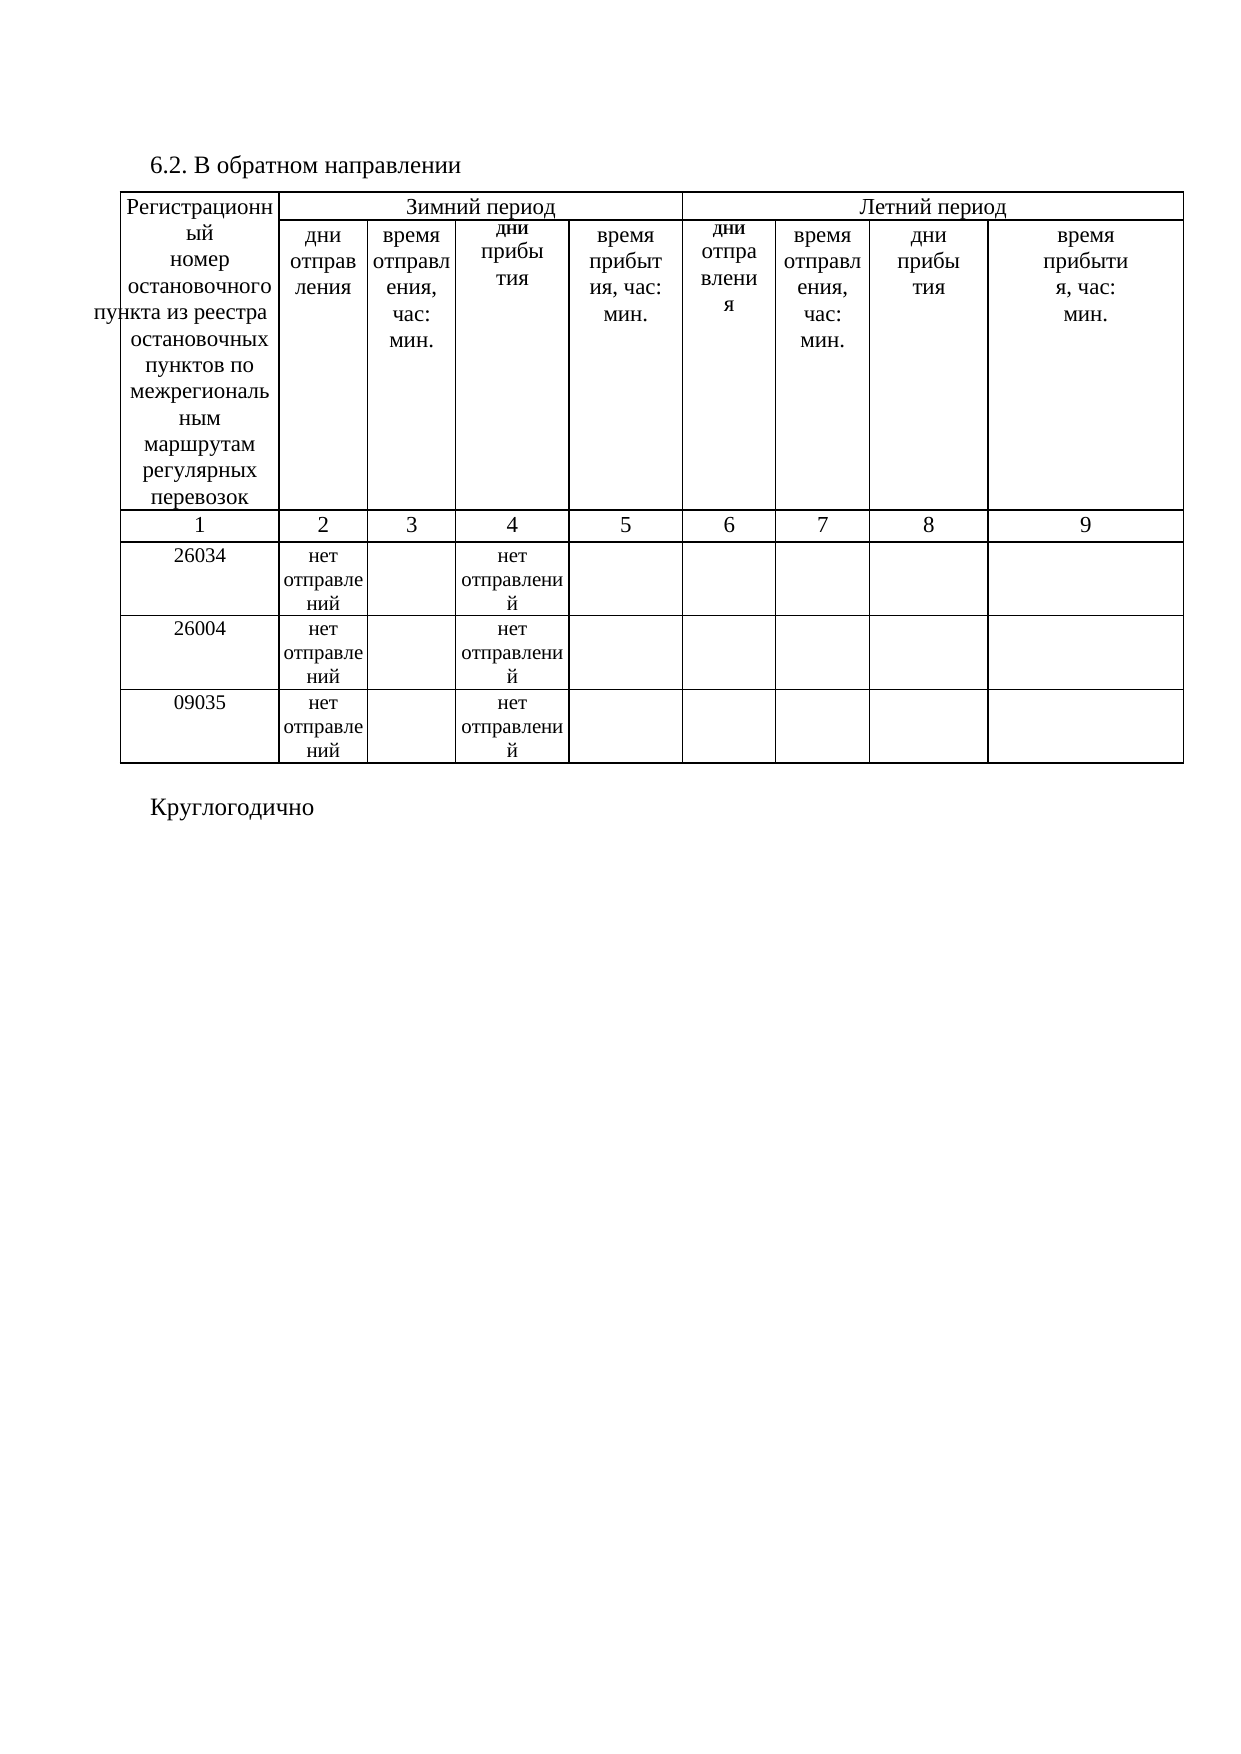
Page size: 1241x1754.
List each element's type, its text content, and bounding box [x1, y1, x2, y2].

table_cell 3 [368, 511, 455, 541]
table_cell [776, 616, 869, 688]
table_cell 7 [776, 511, 869, 541]
table_cell 4 [456, 511, 568, 541]
table_cell 1 [121, 511, 278, 541]
table_cell [570, 690, 682, 762]
table_cell [368, 616, 455, 688]
table_cell 9 [989, 511, 1183, 541]
table_cell 26034 [121, 543, 278, 615]
table_header Зимний период [280, 193, 682, 219]
table_cell [683, 543, 775, 615]
table_cell 2 [280, 511, 367, 541]
table_cell 8 [870, 511, 987, 541]
table_cell 09035 [121, 690, 278, 762]
table_cell время прибыт ия, час: мин. [570, 221, 682, 509]
table_cell нет отправлений [280, 543, 367, 615]
table_cell время отправл ения, час: мин. [776, 221, 869, 509]
table_cell [870, 616, 987, 688]
table_cell [870, 543, 987, 615]
table_header Регистрационный номер остановочного пункта из реестра остановочных пунктов по межрегиональным маршрутам регулярных перевозок [121, 193, 278, 509]
table_header Летний период [683, 193, 1183, 219]
table_cell [683, 690, 775, 762]
table_cell [989, 616, 1183, 688]
text Круглогодично [150, 792, 1090, 821]
table_cell 5 [570, 511, 682, 541]
table_cell [570, 616, 682, 688]
table_cell [776, 690, 869, 762]
table_cell нет отправлений [456, 690, 568, 762]
table_cell дни прибы тия [870, 221, 987, 509]
table_cell [368, 543, 455, 615]
table_cell [570, 543, 682, 615]
table_cell [989, 690, 1183, 762]
table_cell 26004 [121, 616, 278, 688]
table_cell [776, 543, 869, 615]
table_cell нет отправлений [280, 690, 367, 762]
text 6.2. В обратном направлении [150, 150, 1090, 179]
table_cell дни отправ ления [280, 221, 367, 509]
table_cell ДНИ отпра влени я [683, 221, 775, 509]
table_cell 6 [683, 511, 775, 541]
table_cell нет отправлений [456, 543, 568, 615]
table_cell нет отправлений [280, 616, 367, 688]
table_cell [683, 616, 775, 688]
table_cell [368, 690, 455, 762]
table_cell [870, 690, 987, 762]
table_cell ДНИ прибы тия [456, 221, 568, 509]
table_cell время прибыти я, час: мин. [989, 221, 1183, 509]
table_cell нет отправлений [456, 616, 568, 688]
table_cell [989, 543, 1183, 615]
table_cell время отправл ения, час: мин. [368, 221, 455, 509]
